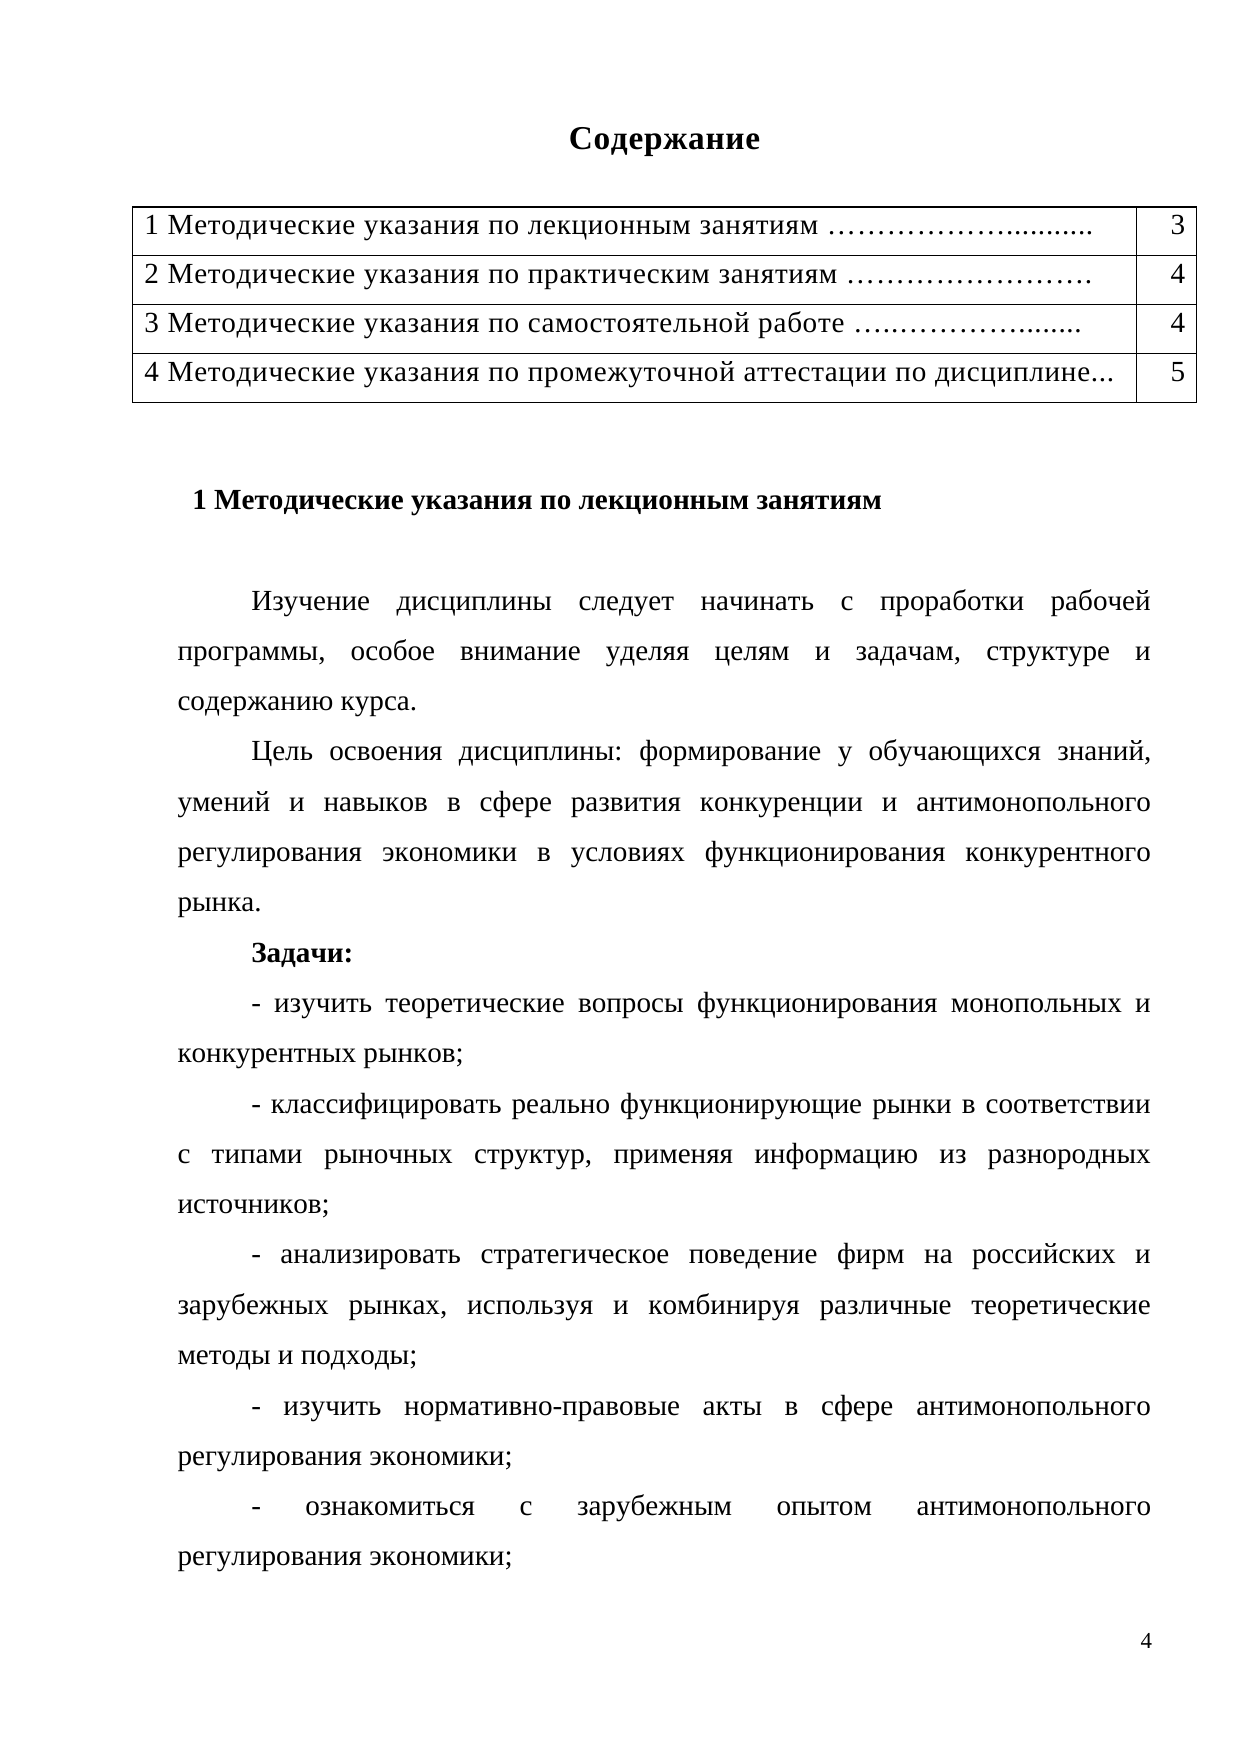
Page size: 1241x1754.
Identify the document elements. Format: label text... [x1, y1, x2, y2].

text - анализировать стратегическое поведение фирм на российских и зарубежных рынках, используя и комбинируя различные теоретические методы и подходы; [177, 1237, 1152, 1371]
text Изучение дисциплины следует начинать с проработки рабочей программы, особое внимание уделяя целям и задачам, структуре и содержанию курса. [177, 583, 1152, 717]
text - изучить нормативно-правовые акты в сфере антимонопольного регулирования экономики; [177, 1388, 1152, 1471]
table_cell 3 Методические указания по самостоятельной работе …..…………........ [133, 305, 1136, 353]
table_cell 4 [1137, 305, 1196, 353]
table_cell 5 [1137, 354, 1196, 402]
text - классифицировать реально функционирующие рынки в соответствии с типами рыночных структур, применяя информацию из разнородных источников; [177, 1086, 1152, 1220]
table_header 3 [1137, 208, 1196, 255]
table_header 1 Методические указания по лекционным занятиям ………………........... [133, 208, 1136, 255]
text - ознакомиться с зарубежным опытом антимонопольного регулирования экономики; [177, 1488, 1152, 1572]
text Задачи: [177, 935, 1152, 968]
text Цель освоения дисциплины: формирование у обучающихся знаний, умений и навыков в сфере развития конкуренции и антимонопольного регулирования экономики в условиях функционирования конкурентного рынка. [177, 733, 1152, 918]
table_cell 2 Методические указания по практическим занятиям ……………………. [133, 256, 1136, 304]
text - изучить теоретические вопросы функционирования монопольных и конкурентных рынков; [177, 985, 1152, 1069]
table_cell 4 Методические указания по промежуточной аттестации по дисциплине... [133, 354, 1136, 402]
text 1 Методические указания по лекционным занятиям [118, 482, 1181, 516]
text Содержание [177, 118, 1152, 156]
table_cell 4 [1137, 256, 1196, 304]
